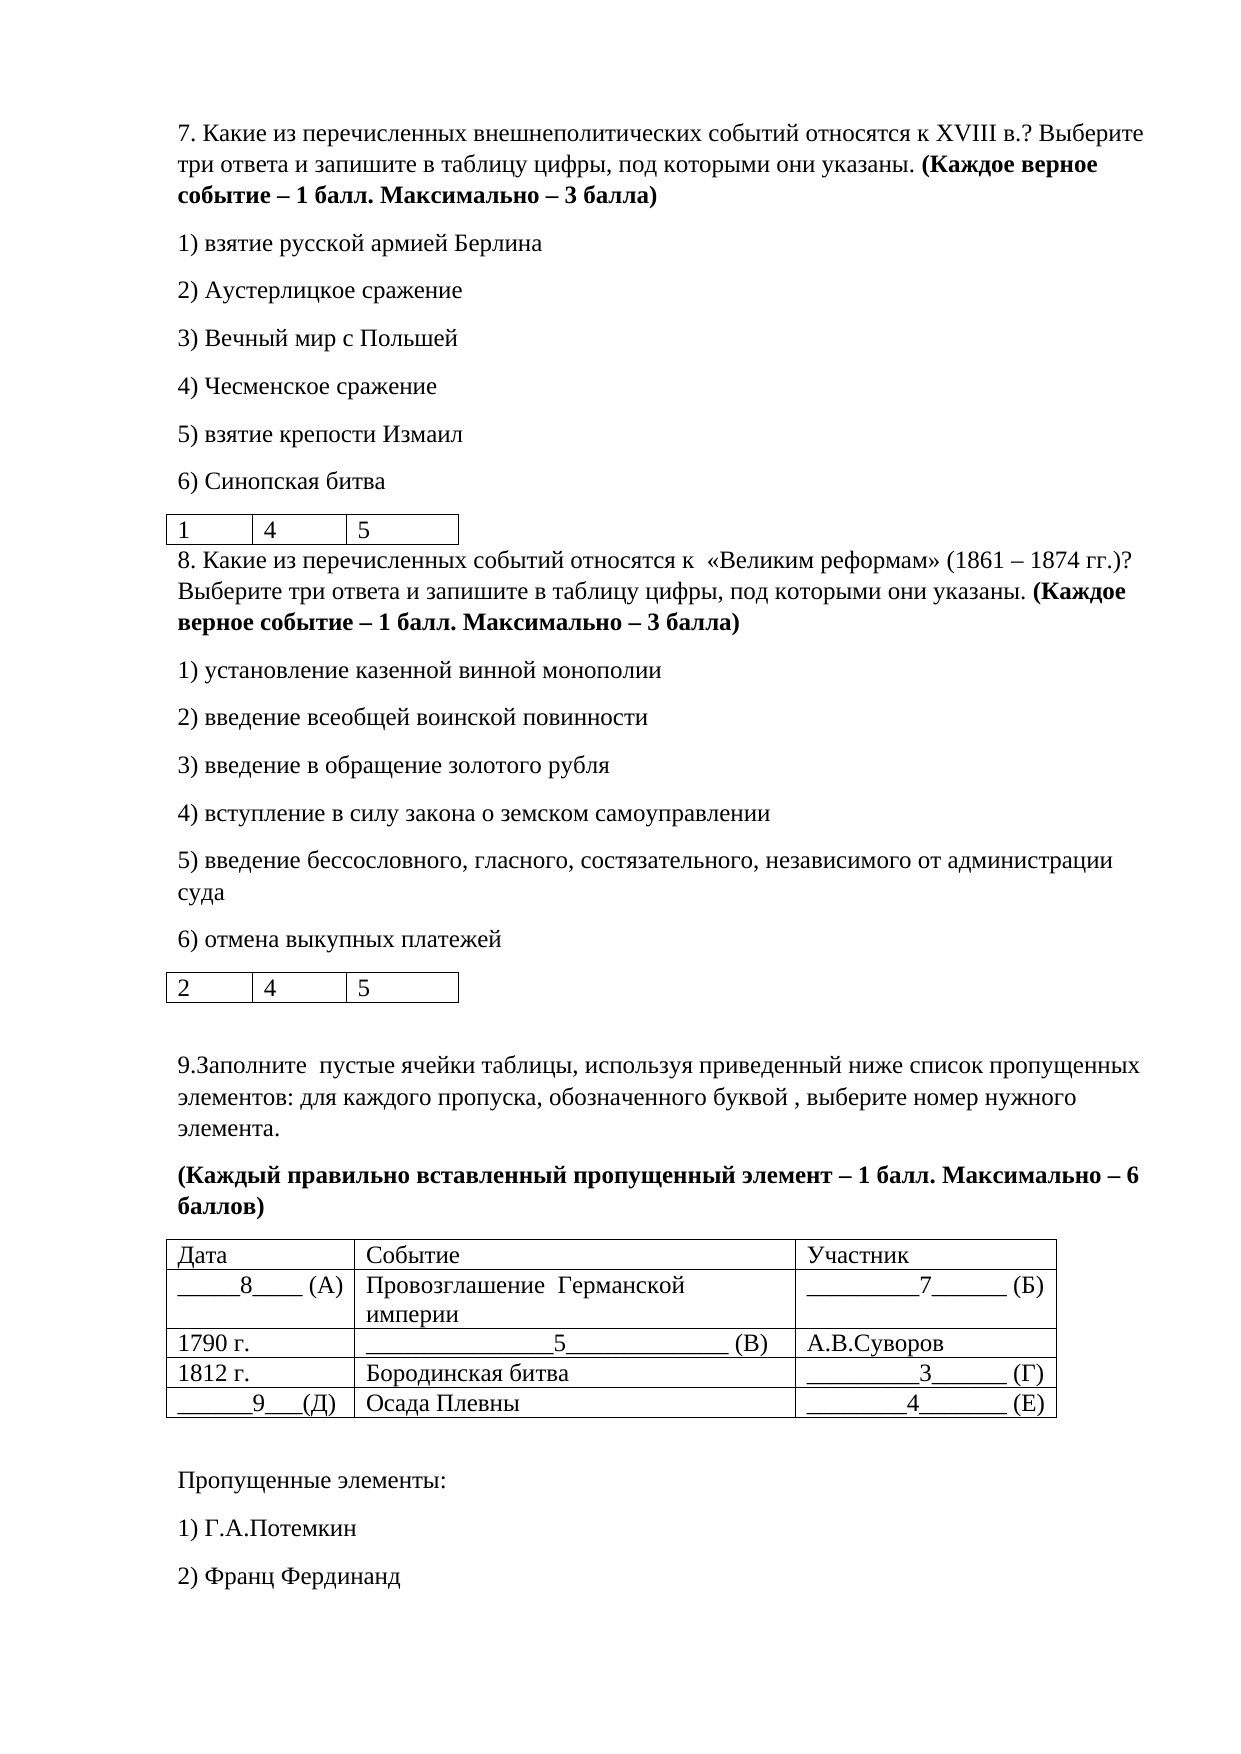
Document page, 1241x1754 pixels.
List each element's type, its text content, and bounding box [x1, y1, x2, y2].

text 4) Чесменское сражение [177, 371, 1152, 400]
table_cell Осада Плевны [355, 1388, 795, 1417]
text 8. Какие из перечисленных событий относятся к «Великим реформам» (1861 – 1874 гг.)? Выберите три ответа и запишите в таблицу цифры, под которыми они указаны. (Каждое верное событие – 1 балл. Максимально – 3 балла) [177, 545, 1152, 636]
text 2) Аустерлицкое сражение [177, 276, 1152, 304]
table_header Дата [167, 1240, 354, 1269]
table_cell _____8____ (А) [167, 1270, 354, 1327]
text 3) введение в обращение золотого рубля [177, 750, 1152, 779]
text 9.Заполните пустые ячейки таблицы, используя приведенный ниже список пропущенных элементов: для каждого пропуска, обозначенного буквой , выберите номер нужного элемента. [177, 1051, 1152, 1141]
text (Каждый правильно вставленный пропущенный элемент – 1 балл. Максимально – 6 баллов) [177, 1160, 1152, 1220]
table_header 4 [253, 973, 346, 1002]
text 5) введение бессословного, гласного, состязательного, независимого от администрации суда [177, 846, 1152, 905]
table_cell ______9___(Д) [167, 1388, 354, 1417]
text Пропущенные элементы: [177, 1466, 1152, 1494]
text 6) отмена выкупных платежей [177, 924, 1152, 953]
table_cell . [167, 1358, 354, 1387]
table_header 4 [253, 515, 346, 544]
text 2) Франц Фердинанд [177, 1561, 1152, 1590]
text 1) установление казенной винной монополии [177, 655, 1152, 683]
table_header Участник [796, 1240, 1056, 1269]
text 4) вступление в силу закона о земском самоуправлении [177, 798, 1152, 827]
text 7. Какие из перечисленных внешнеполитических событий относятся к XVIII в.? Выберите три ответа и запишите в таблицу цифры, под которыми они указаны. (Каждое верное событие – 1 балл. Максимально – 3 балла) [177, 118, 1152, 209]
table_cell ________4_______ (Е) [796, 1388, 1056, 1417]
text 2) введение всеобщей воинской повинности [177, 702, 1152, 731]
table_header 5 [347, 515, 458, 544]
table_header 1 [167, 515, 252, 544]
table_cell А.В.Суворов [796, 1329, 1056, 1357]
text 1) Г.А.Потемкин [177, 1513, 1152, 1542]
text 1) взятие русской армией Берлина [177, 228, 1152, 257]
table_cell Провозглашение Германской империи [355, 1270, 795, 1327]
text 5) взятие крепости Измаил [177, 419, 1152, 447]
text 6) Синопская битва [177, 466, 1152, 495]
table_header Событие [355, 1240, 795, 1269]
table_header 5 [347, 973, 458, 1002]
table_cell _________3______ (Г) [796, 1358, 1056, 1387]
table_cell _________7______ (Б) [796, 1270, 1056, 1327]
table_cell Бородинская битва [355, 1358, 795, 1387]
table_cell _______________5_____________ (В) [355, 1329, 795, 1357]
text 3) Вечный мир с Польшей [177, 323, 1152, 352]
table_header 2 [167, 973, 252, 1002]
table_cell . [167, 1329, 354, 1357]
